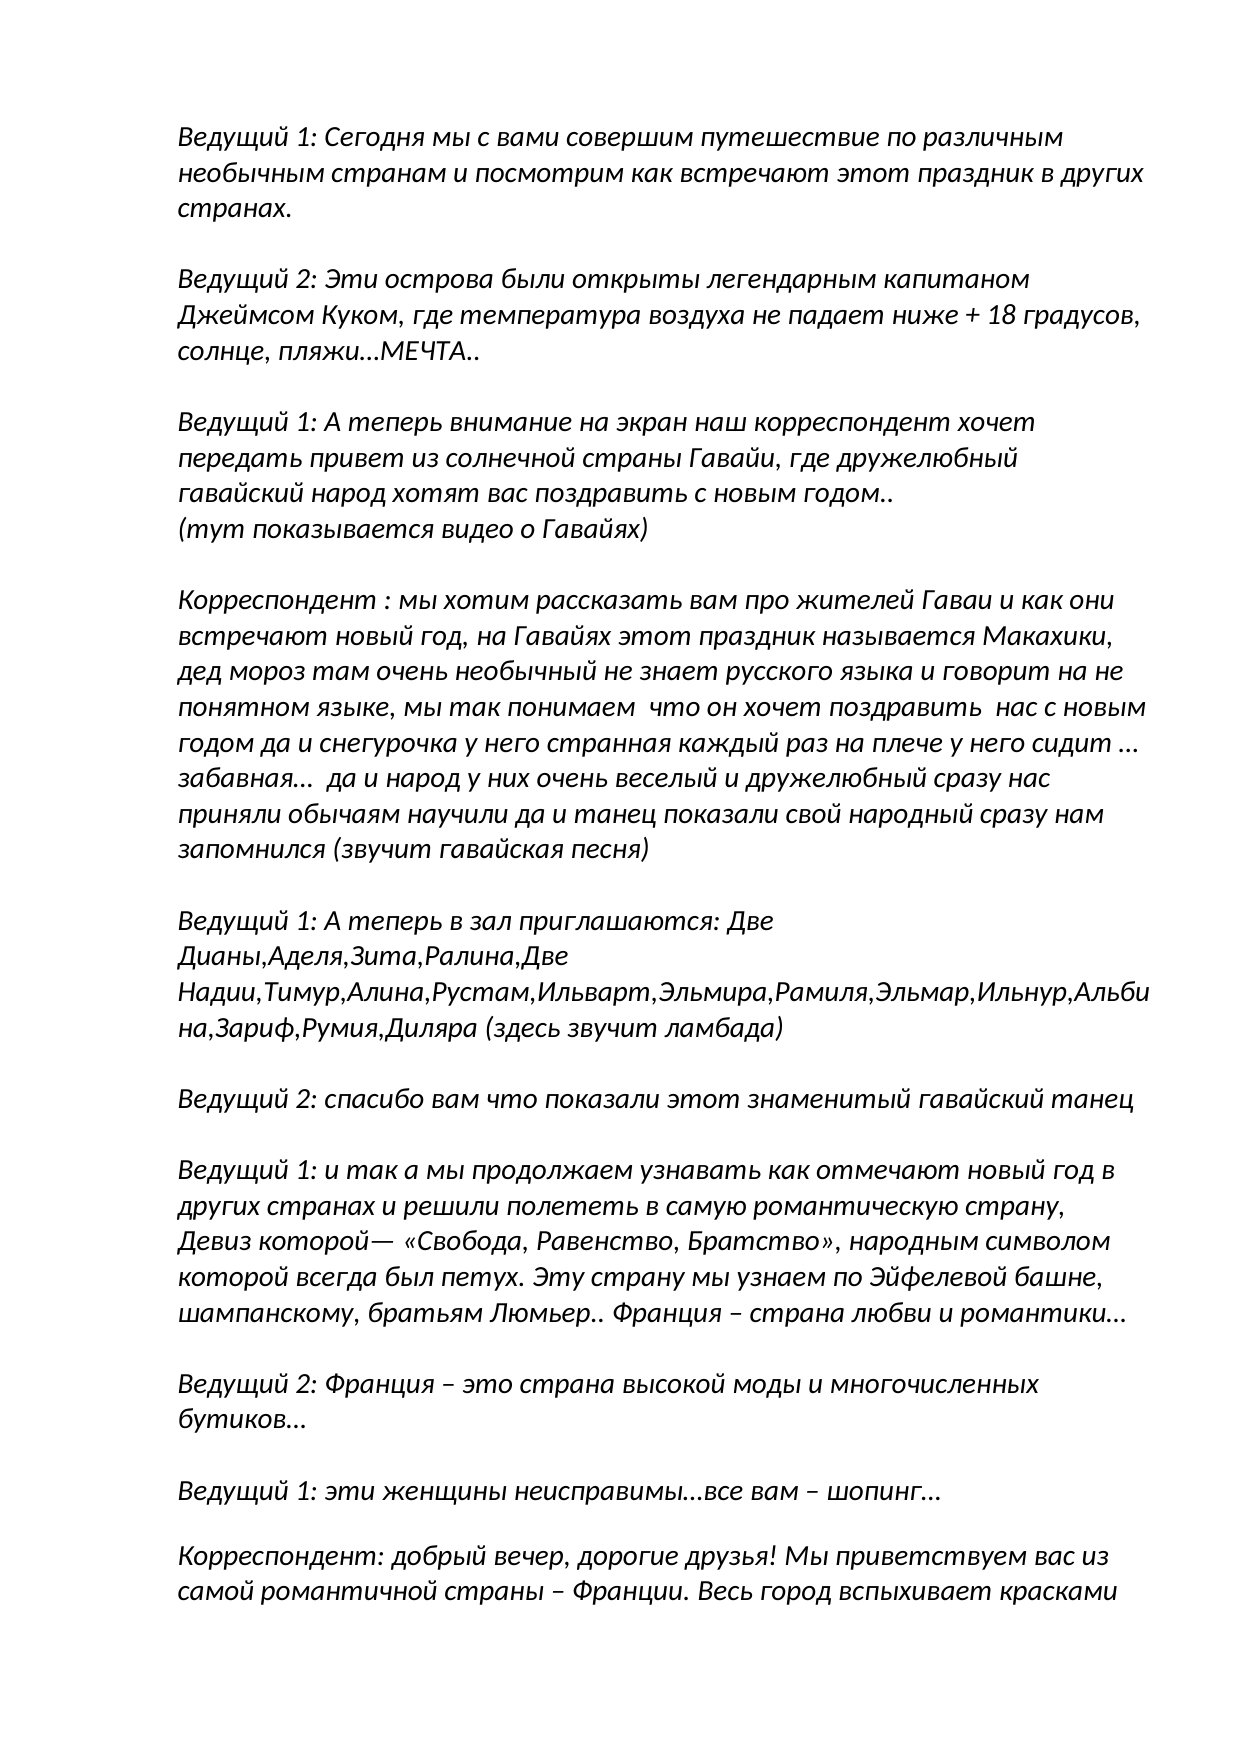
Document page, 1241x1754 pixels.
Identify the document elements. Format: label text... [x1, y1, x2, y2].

text Корреспондент : мы хотим рассказать вам про жителей Гаваи и как они встречают новый год, на Гавайях этот праздник называется Макахики, дед мороз там очень необычный не знает русского языка и говорит на не понятном языке, мы так понимаем что он хочет поздравить нас с новым годом да и снегурочка у него странная каждый раз на плече у него сидит …забавная… да и народ у них очень веселый и дружелюбный сразу нас приняли обычаям научили да и танец показали свой народный сразу нам запомнился (звучит гавайская песня) [177, 581, 1152, 866]
text Ведущий 1: А теперь в зал приглашаются: Две Дианы,Аделя,Зита,Ралина,Две Надии,Тимур,Алина,Рустам,Ильварт,Эльмира,Рамиля,Эльмар,Ильнур,Альбина,Зариф,Румия,Диляра (здесь звучит ламбада) [177, 902, 1152, 1044]
text Ведущий 2: спасибо вам что показали этот знаменитый гавайский танец [177, 1080, 1152, 1116]
text Ведущий 2: Франция – это страна высокой моды и многочисленных бутиков… [177, 1365, 1152, 1436]
text Ведущий 1: Сегодня мы с вами совершим путешествие по различным необычным странам и посмотрим как встречают этот праздник в других странах. [177, 118, 1152, 225]
text (тут показывается видео о Гавайях) [177, 510, 1152, 546]
text Ведущий 1: эти женщины неисправимы…все вам – шопинг… [177, 1472, 1152, 1507]
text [177, 1537, 1152, 1608]
text Ведущий 1: и так а мы продолжаем узнавать как отмечают новый год в других странах и решили полететь в самую романтическую страну, Девиз которой— «Свобода, Равенство, Братство», народным символом которой всегда был петух. Эту страну мы узнаем по Эйфелевой башне, шампанскому, братьям Люмьер.. Франция – страна любви и романтики… [177, 1151, 1152, 1329]
text Ведущий 1: А теперь внимание на экран наш корреспондент хочет передать привет из солнечной страны Гавайи, где дружелюбный гавайский народ хотят вас поздравить с новым годом.. [177, 403, 1152, 510]
text Ведущий 2: Эти острова были открыты легендарным капитаном Джеймсом Куком, где температура воздуха не падает ниже + 18 градусов, солнце, пляжи…МЕЧТА.. [177, 261, 1152, 367]
